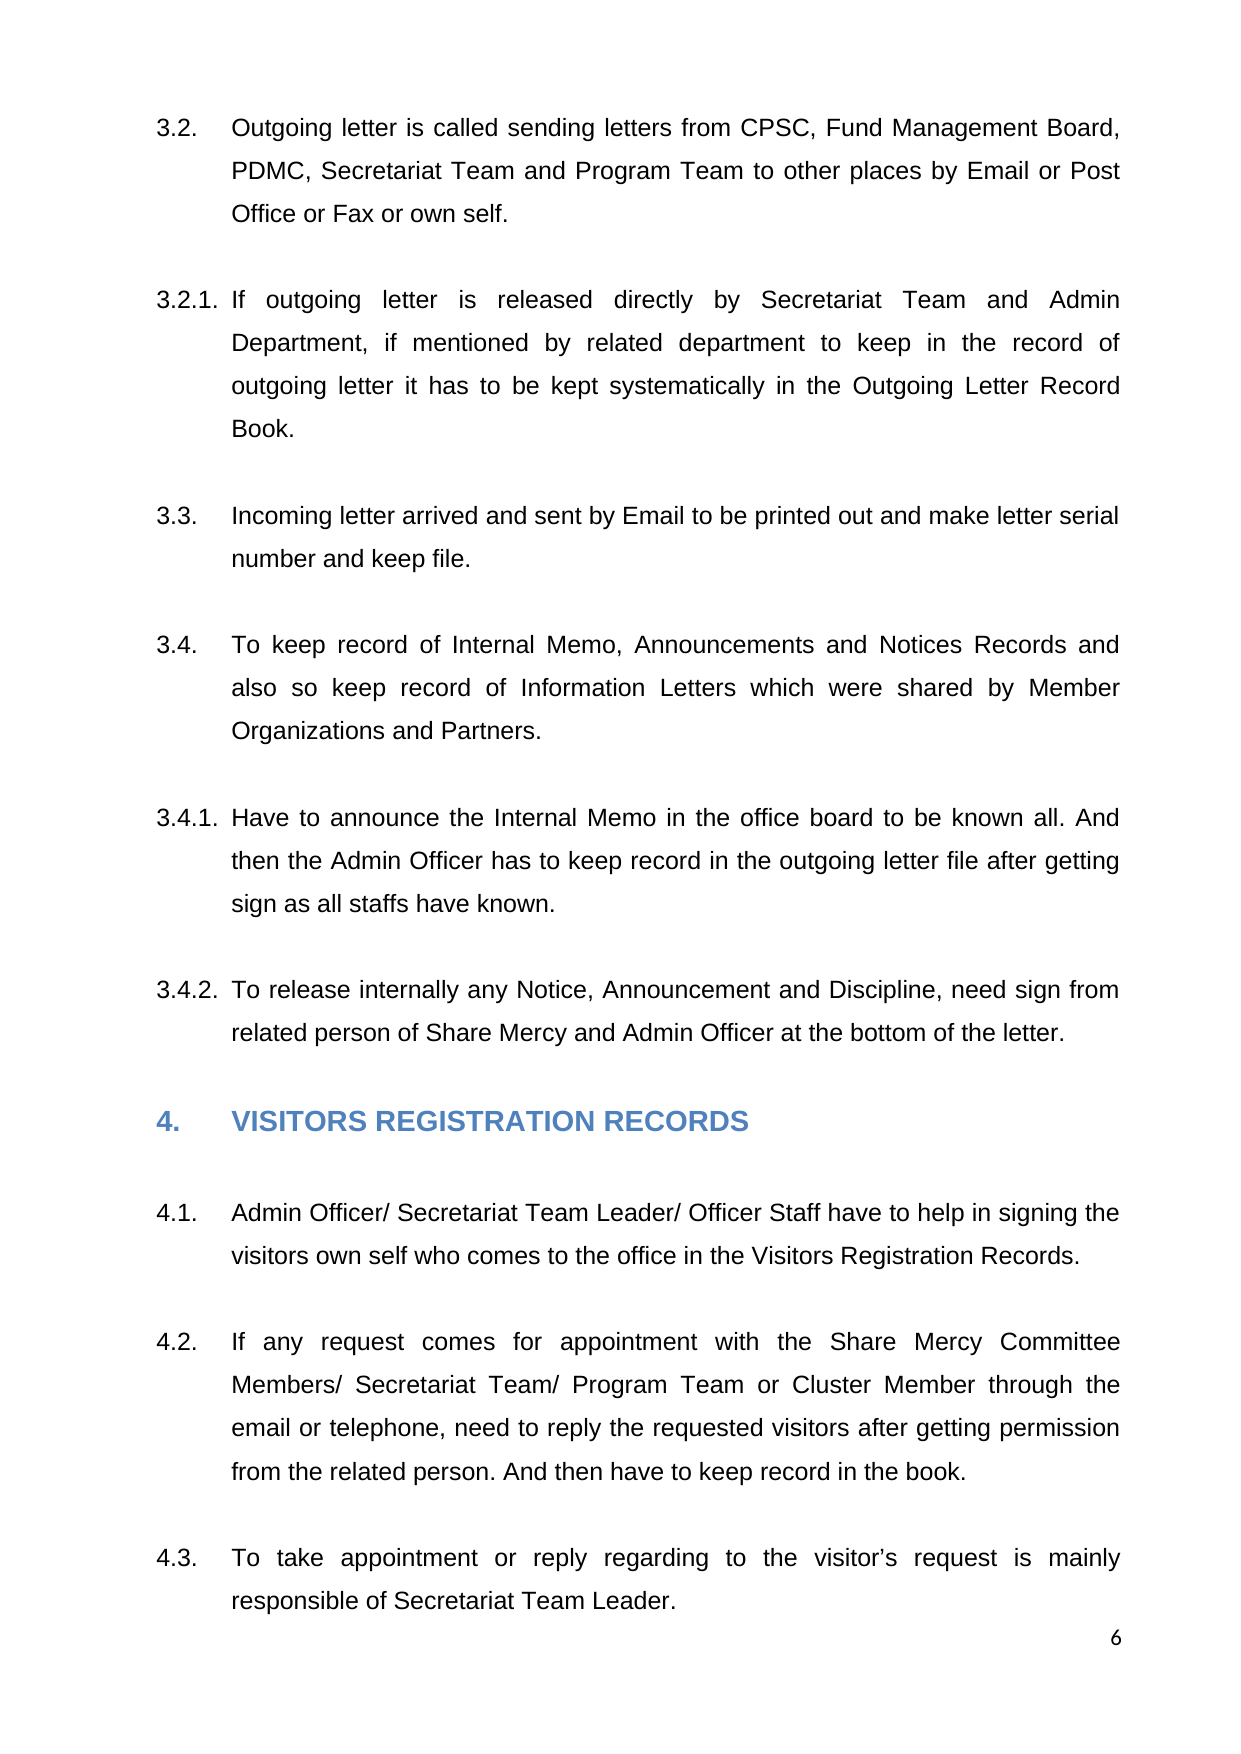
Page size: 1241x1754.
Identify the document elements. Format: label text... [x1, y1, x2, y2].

list Incoming letter arrived and sent by Email to be printed out and make letter serial number and keep file. [156, 501, 1122, 572]
subtitle VISITORS REGISTRATION RECORDS [156, 1104, 1122, 1138]
list If outgoing letter is released directly by Secretariat Team and Admin Department, if mentioned by related department to keep in the record of outgoing letter it has to be kept systematically in the Outgoing Letter Record Book. [156, 285, 1122, 443]
list To release internally any Notice, Announcement and Discipline, need sign from related person of Share Mercy and Admin Officer at the bottom of the letter. [156, 975, 1122, 1047]
list To keep record of Internal Memo, Announcements and Notices Records and also so keep record of Information Letters which were shared by Member Organizations and Partners. [156, 630, 1122, 745]
list Admin Officer/ Secretariat Team Leader/ Officer Staff have to help in signing the visitors own self who comes to the office in the Visitors Registration Records. [156, 1198, 1122, 1270]
list Outgoing letter is called sending letters from CPSC, Fund Management Board, PDMC, Secretariat Team and Program Team to other places by Email or Post Office or Fax or own self. [156, 112, 1122, 227]
list If any request comes for appointment with the Share Mercy Committee Members/ Secretariat Team/ Program Team or Cluster Member through the email or telephone, need to reply the requested visitors after getting permission from the related person. And then have to keep record in the book. [156, 1327, 1122, 1485]
list To take appointment or reply regarding to the visitor’s request is mainly responsible of Secretariat Team Leader. [156, 1543, 1122, 1615]
list Have to announce the Internal Memo in the office board to be known all. And then the Admin Officer has to keep record in the outgoing letter file after getting sign as all staffs have known. [156, 802, 1122, 917]
